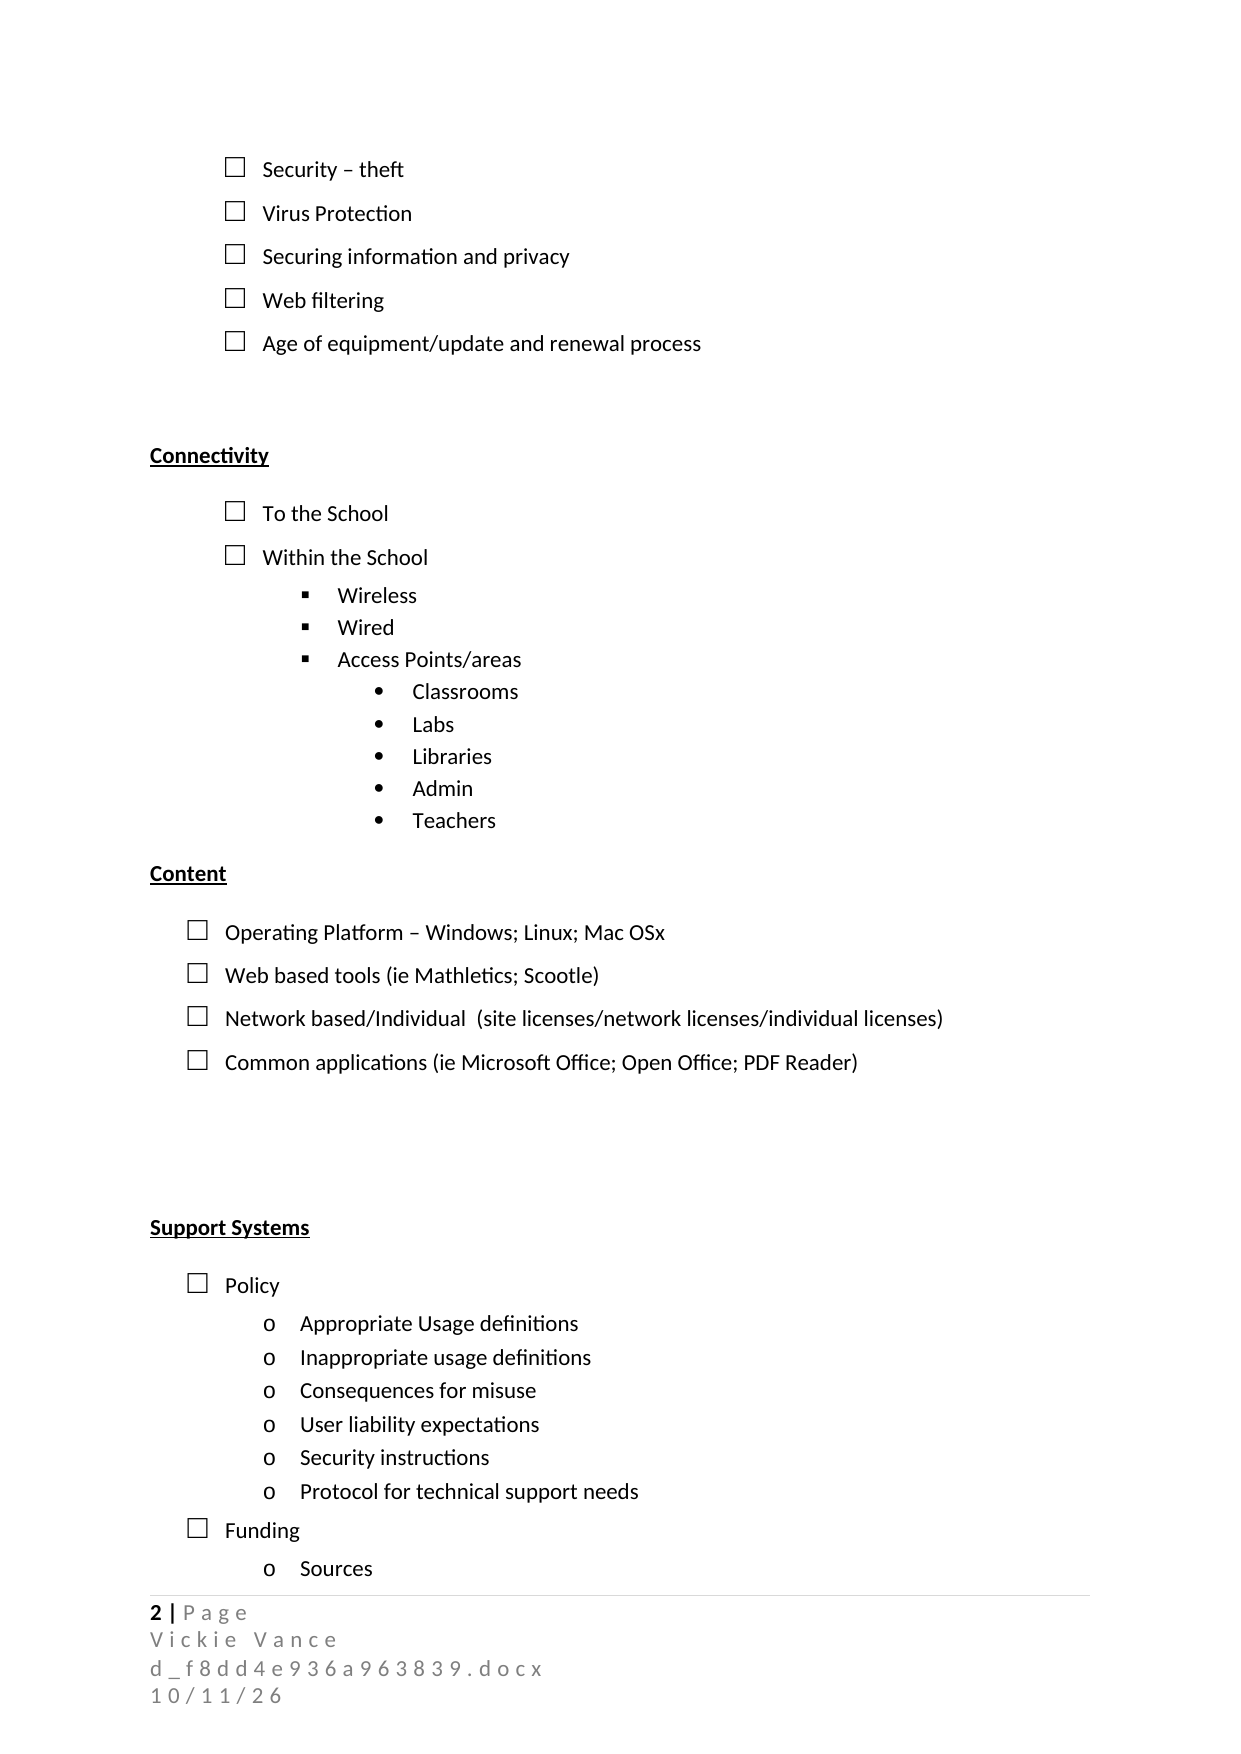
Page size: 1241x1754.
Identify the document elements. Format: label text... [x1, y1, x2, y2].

list Access Points/areas [300, 645, 1090, 673]
list Wired [300, 613, 1090, 641]
list Common applications (ie Microsoft Office; Open Office; PDF Reader) [187, 1043, 1090, 1080]
text Support Systems [150, 1213, 1090, 1241]
list Policy [187, 1266, 1090, 1304]
list Libraries [375, 742, 1090, 770]
list Inappropriate usage definitions [262, 1343, 1090, 1372]
list Sources [262, 1554, 1090, 1583]
list Funding [187, 1511, 1090, 1548]
text Connectivity [150, 441, 1090, 469]
list Labs [375, 710, 1090, 738]
list Security – theft [225, 150, 1090, 188]
list Virus Protection [225, 193, 1090, 231]
list Web based tools (ie Mathletics; Scootle) [187, 956, 1090, 993]
list Age of equipment/update and renewal process [225, 324, 1090, 362]
list To the School [225, 494, 1090, 532]
list Classrooms [375, 677, 1090, 706]
list Appropriate Usage definitions [262, 1309, 1090, 1338]
list Teachers [375, 806, 1090, 834]
list Operating Platform – Windows; Linux; Mac OSx [187, 912, 1090, 950]
list Wireless [300, 581, 1090, 609]
list Admin [375, 774, 1090, 802]
list Securing information and privacy [225, 237, 1090, 275]
list Web filtering [225, 280, 1090, 318]
list Protocol for technical support needs [262, 1477, 1090, 1506]
list Within the School [225, 537, 1090, 575]
list Security instructions [262, 1443, 1090, 1473]
list Network based/Individual (site licenses/network licenses/individual licenses) [187, 999, 1090, 1037]
list User liability expectations [262, 1410, 1090, 1439]
text Content [150, 859, 1090, 887]
list Consequences for misuse [262, 1376, 1090, 1406]
